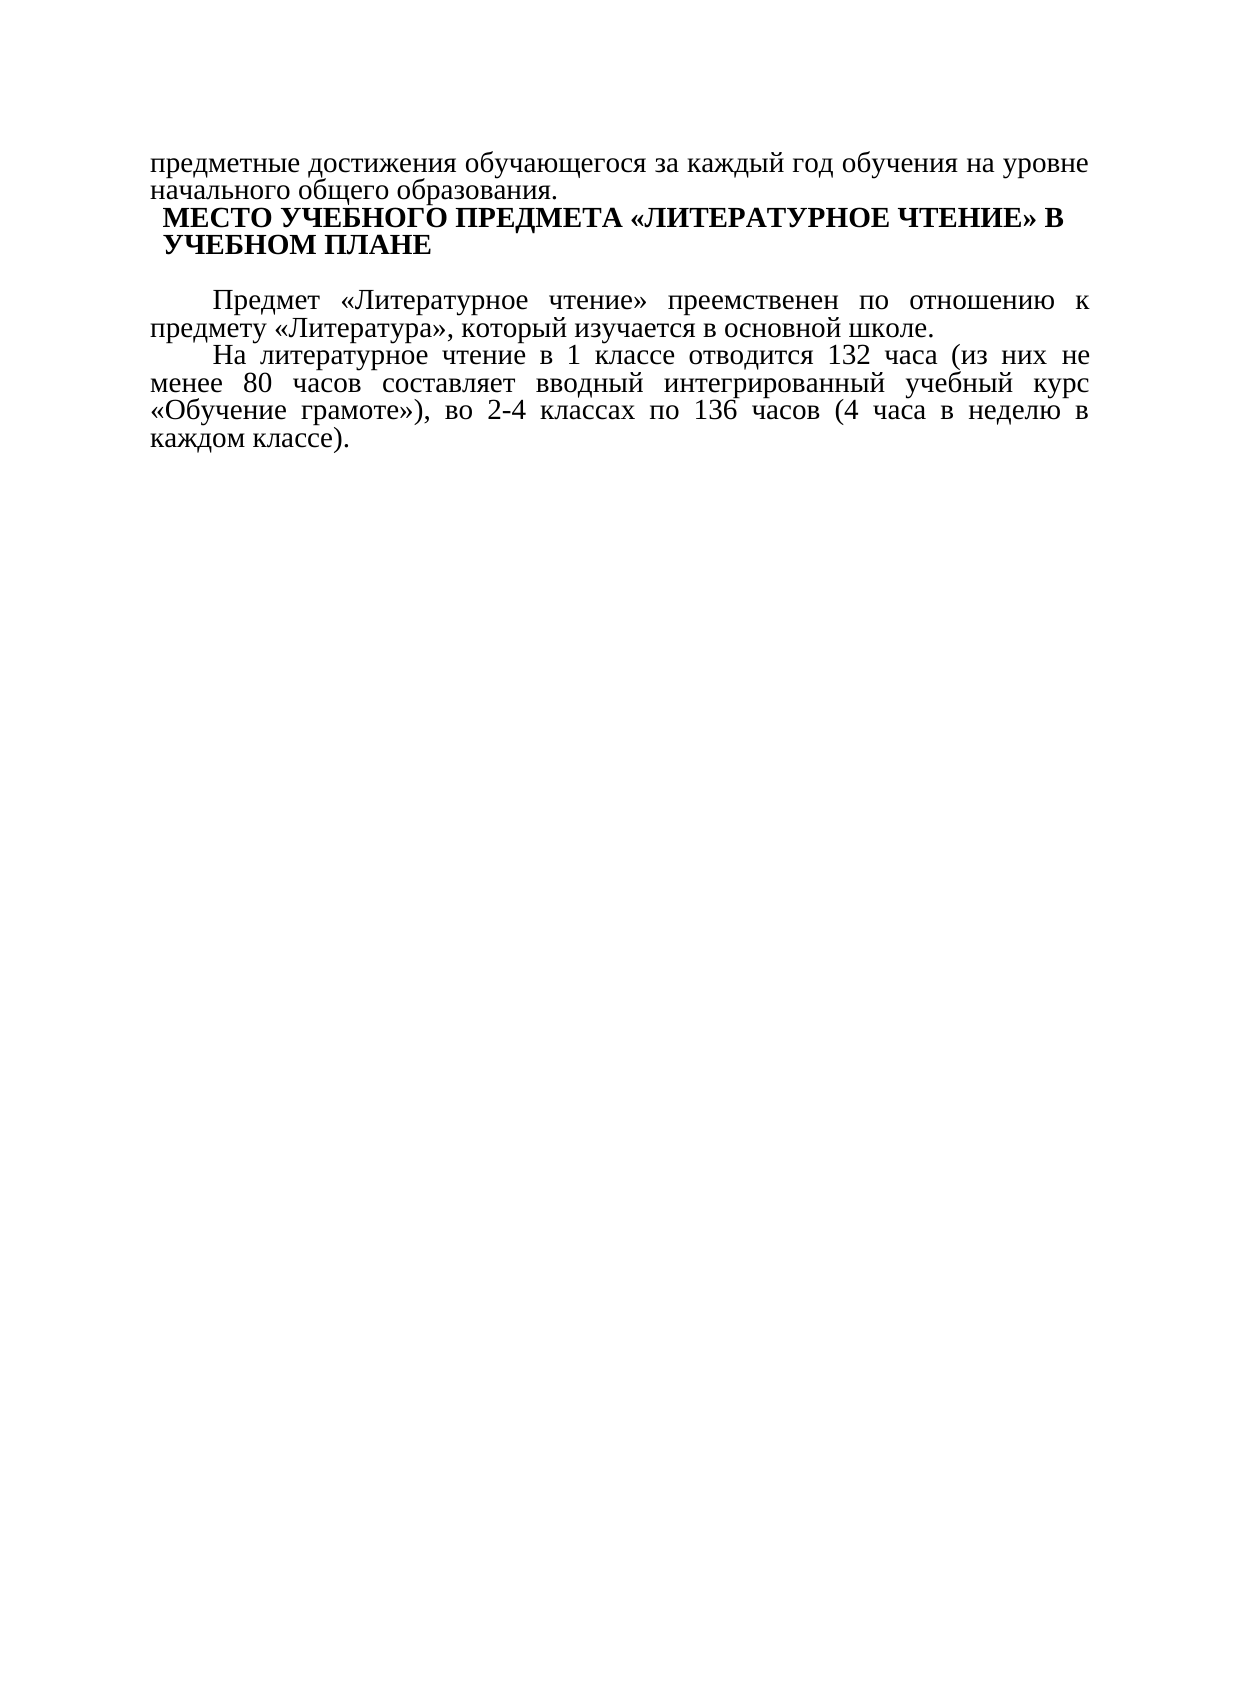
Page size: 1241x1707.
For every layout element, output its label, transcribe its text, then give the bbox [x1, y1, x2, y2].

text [150, 150, 1090, 205]
text Предмет «Литературное чтение» преемственен по отношению к предмету «Литература», который изучается в основной школе. [150, 287, 1090, 342]
text МЕСТО УЧЕБНОГО ПРЕДМЕТА «ЛИТЕРАТУРНОЕ ЧТЕНИЕ» В УЧЕБНОМ ПЛАНЕ [162, 205, 1090, 260]
text На литературное чтение в 1 классе отводится 132 часа (из них не менее 80 часов составляет вводный интегрированный учебный курс «Обучение грамоте»), во 2-4 классах по 136 часов (4 часа в неделю в каждом классе). [150, 342, 1090, 452]
